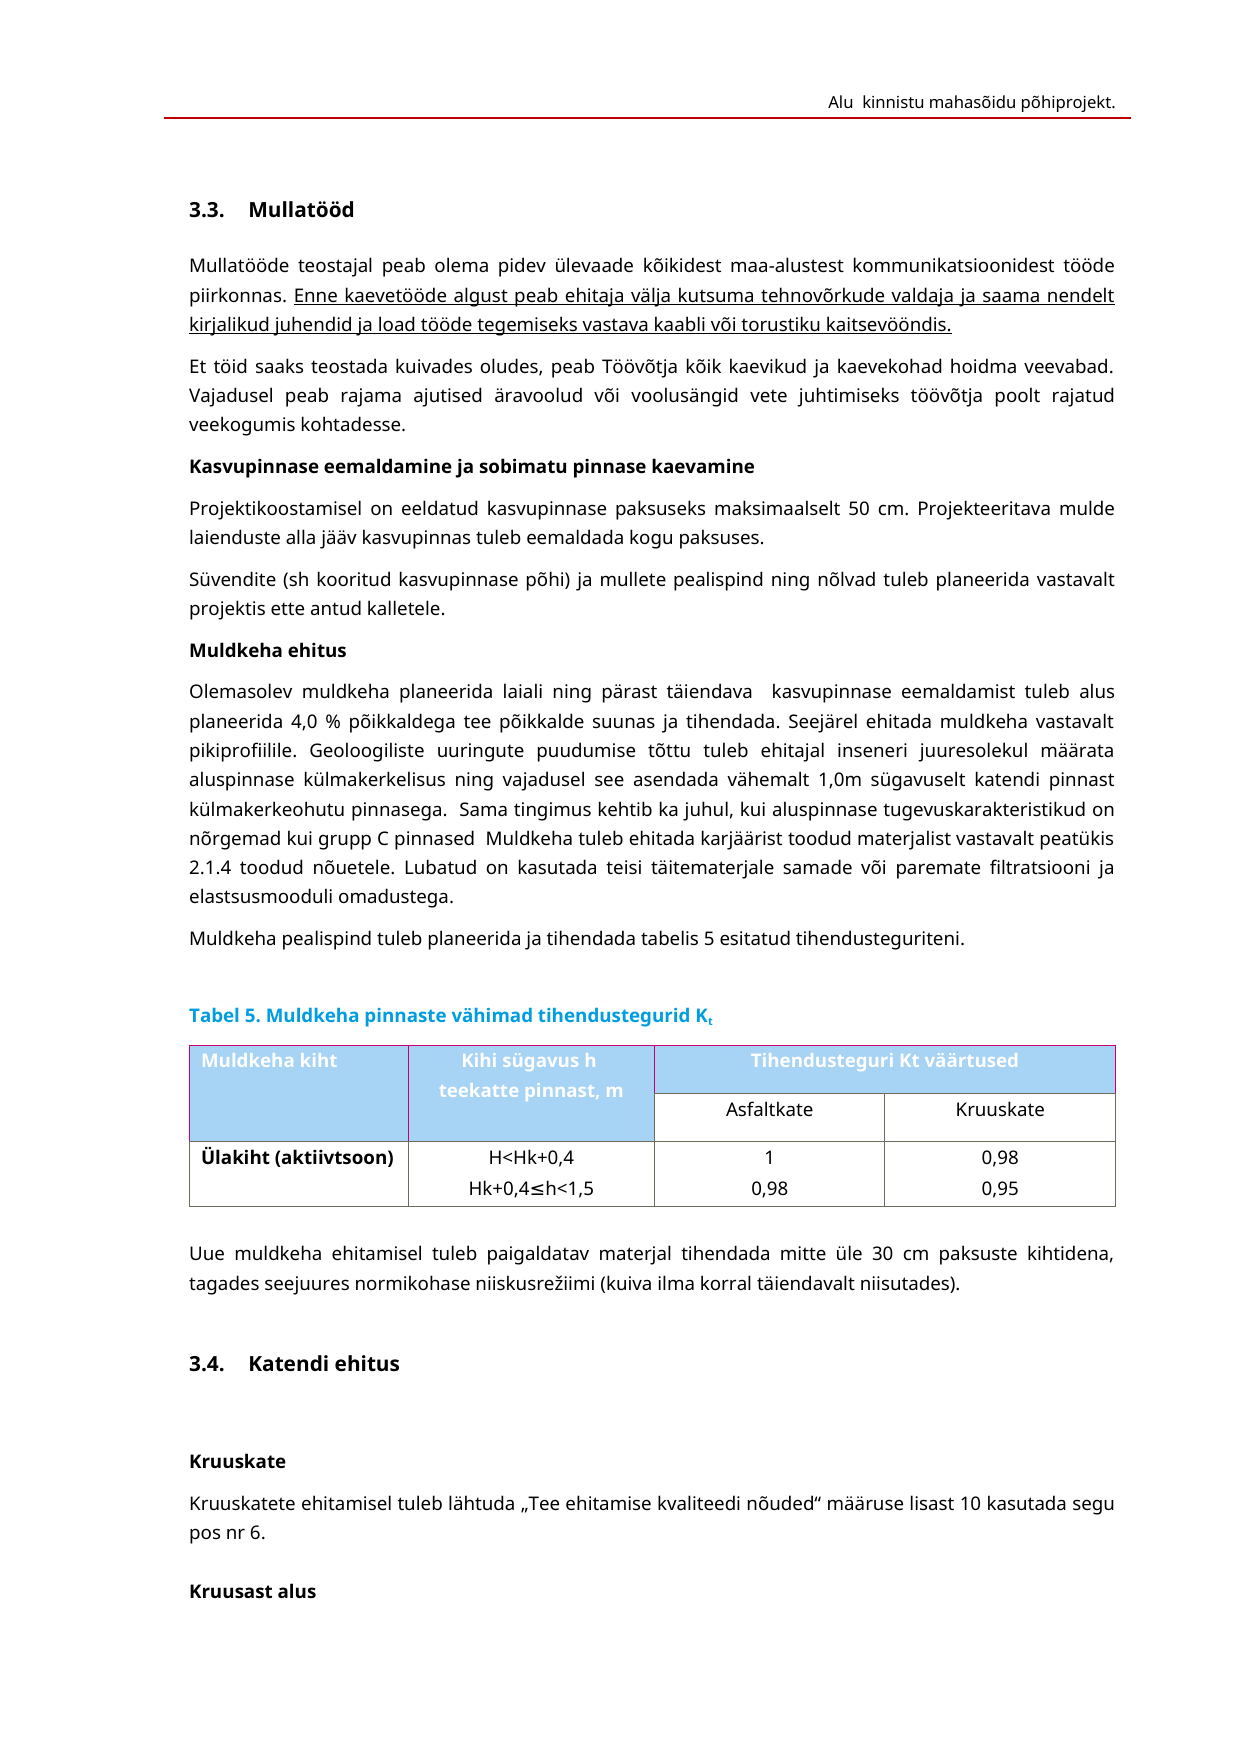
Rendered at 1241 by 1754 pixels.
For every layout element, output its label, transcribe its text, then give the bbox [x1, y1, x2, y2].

text Kruuskate [189, 1448, 1116, 1474]
table_header Tihendusteguri Kt väärtused [655, 1046, 1115, 1093]
text Süvendite (sh kooritud kasvupinnase põhi) ja mullete pealispind ning nõlvad tuleb planeerida vastavalt projektis ette antud kalletele. [189, 566, 1116, 621]
table_cell 1 0,98 [655, 1142, 884, 1206]
table_cell H<Hk+0,4 Hk+0,4≤h<1,5 [409, 1142, 654, 1206]
text Kasvupinnase eemaldamine ja sobimatu pinnase kaevamine [189, 453, 1116, 479]
table_header Muldkeha kiht [190, 1046, 408, 1141]
text Mullatööde teostajal peab olema pidev ülevaade kõikidest maa-alustest kommunikatsioonidest tööde piirkonnas. Enne kaevetööde algust peab ehitaja välja kutsuma tehnovõrkude valdaja ja saama nendelt kirjalikud juhendid ja load tööde tegemiseks vastava kaabli või torustiku kaitsevööndis. [189, 253, 1116, 337]
text Kruuskatete ehitamisel tuleb lähtuda „Tee ehitamise kvaliteedi nõuded“ määruse lisast 10 kasutada segu pos nr 6. [189, 1490, 1116, 1545]
subtitle Mullatööd [189, 195, 1116, 223]
text Muldkeha pealispind tuleb planeerida ja tihendada tabelis 5 esitatud tihendusteguriteni. [189, 926, 1116, 951]
table_cell Asfaltkate [655, 1094, 884, 1141]
text Muldkeha ehitus [189, 637, 1116, 663]
table_header Kihi sügavus h teekatte pinnast, m [409, 1046, 654, 1141]
text Et töid saaks teostada kuivades oludes, peab Töövõtja kõik kaevikud ja kaevekohad hoidma veevabad. Vajadusel peab rajama ajutised äravoolud või voolusängid vete juhtimiseks töövõtja poolt rajatud veekogumis kohtadesse. [189, 353, 1116, 437]
text Tabel 5. Muldkeha pinnaste vähimad tihendustegurid Kt [189, 1003, 1116, 1028]
table_cell 0,98 0,95 [885, 1142, 1115, 1206]
table_cell Kruuskate [885, 1094, 1115, 1141]
subtitle Katendi ehitus [189, 1349, 1116, 1378]
text Uue muldkeha ehitamisel tuleb paigaldatav materjal tihendada mitte üle 30 cm paksuste kihtidena, tagades seejuures normikohase niiskusrežiimi (kuiva ilma korral täiendavalt niisutades). [189, 1241, 1116, 1295]
text Olemasolev muldkeha planeerida laiali ning pärast täiendava kasvupinnase eemaldamist tuleb alus planeerida 4,0 % põikkaldega tee põikkalde suunas ja tihendada. Seejärel ehitada muldkeha vastavalt pikiprofiilile. Geoloogiliste uuringute puudumise tõttu tuleb ehitajal inseneri juuresolekul määrata aluspinnase külmakerkelisus ning vajadusel see asendada vähemalt 1,0m sügavuselt katendi pinnast külmakerkeohutu pinnasega. Sama tingimus kehtib ka juhul, kui aluspinnase tugevuskarakteristikud on nõrgemad kui grupp C pinnased Muldkeha tuleb ehitada karjäärist toodud materjalist vastavalt peatükis 2.1.4 toodud nõuetele. Lubatud on kasutada teisi täitematerjale samade või paremate filtratsiooni ja elastsusmooduli omadustega. [189, 679, 1116, 909]
text Projektikoostamisel on eeldatud kasvupinnase paksuseks maksimaalselt 50 cm. Projekteeritava mulde laienduste alla jääv kasvupinnas tuleb eemaldada kogu paksuses. [189, 495, 1116, 550]
table_cell Ülakiht (aktiivtsoon) [190, 1142, 408, 1206]
text Kruusast alus [189, 1578, 1116, 1603]
